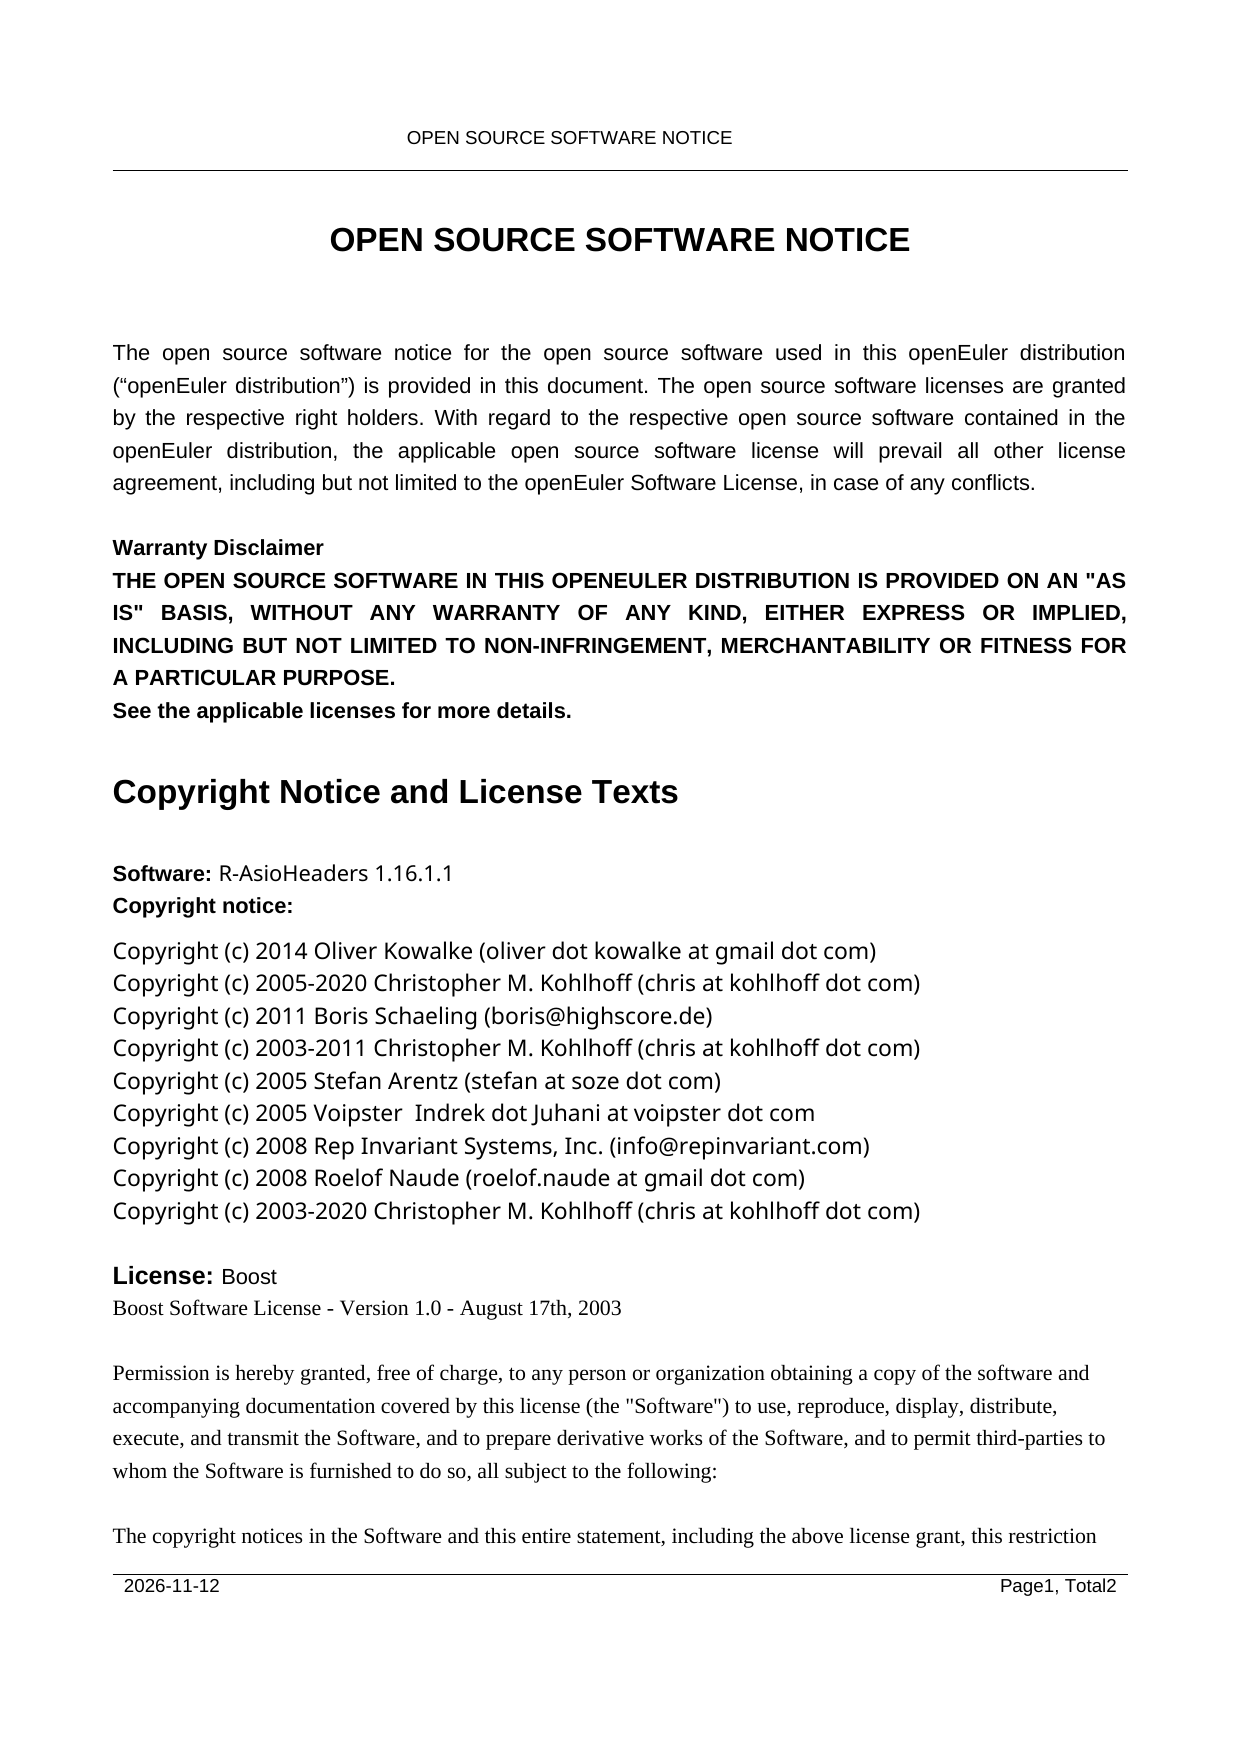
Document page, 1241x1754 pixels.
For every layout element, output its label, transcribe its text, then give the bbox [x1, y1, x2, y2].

text Warranty Disclaimer [112, 531, 1128, 564]
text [112, 1291, 1128, 1551]
title Software: R-AsioHeaders 1.16.1.1 [112, 856, 1128, 889]
text Copyright notice: [112, 889, 1128, 921]
text Copyright (c) 2014 Oliver Kowalke (oliver dot kowalke at gmail dot com) Copyright (c) 2005-2020 Christopher M. Kohlhoff (chris at kohlhoff dot com) Copyright (c) 2011 Boris Schaeling (boris@highscore.de) Copyright (c) 2003-2011 Christopher M. Kohlhoff (chris at kohlhoff dot com) Copyright (c) 2005 Stefan Arentz (stefan at soze dot com) Copyright (c) 2005 Voipster Indrek dot Juhani at voipster dot com Copyright (c) 2008 Rep Invariant Systems, Inc. (info@repinvariant.com) Copyright (c) 2008 Roelof Naude (roelof.naude at gmail dot com) Copyright (c) 2003-2020 Christopher M. Kohlhoff (chris at kohlhoff dot com) [112, 934, 1128, 1259]
text OPEN SOURCE SOFTWARE NOTICE [112, 206, 1128, 271]
text License: Boost [112, 1259, 1128, 1291]
text Copyright Notice and License Texts [112, 759, 1128, 824]
text THE OPEN SOURCE SOFTWARE IN THIS OPENEULER DISTRIBUTION IS PROVIDED ON AN "AS IS" BASIS, WITHOUT ANY WARRANTY OF ANY KIND, EITHER EXPRESS OR IMPLIED, INCLUDING BUT NOT LIMITED TO NON-INFRINGEMENT, MERCHANTABILITY OR FITNESS FOR A PARTICULAR PURPOSE. See the applicable licenses for more details. [112, 564, 1128, 726]
text The open source software notice for the open source software used in this openEuler distribution (“openEuler distribution”) is provided in this document. The open source software licenses are granted by the respective right holders. With regard to the respective open source software contained in the openEuler distribution, the applicable open source software license will prevail all other license agreement, including but not limited to the openEuler Software License, in case of any conflicts. [112, 336, 1128, 499]
